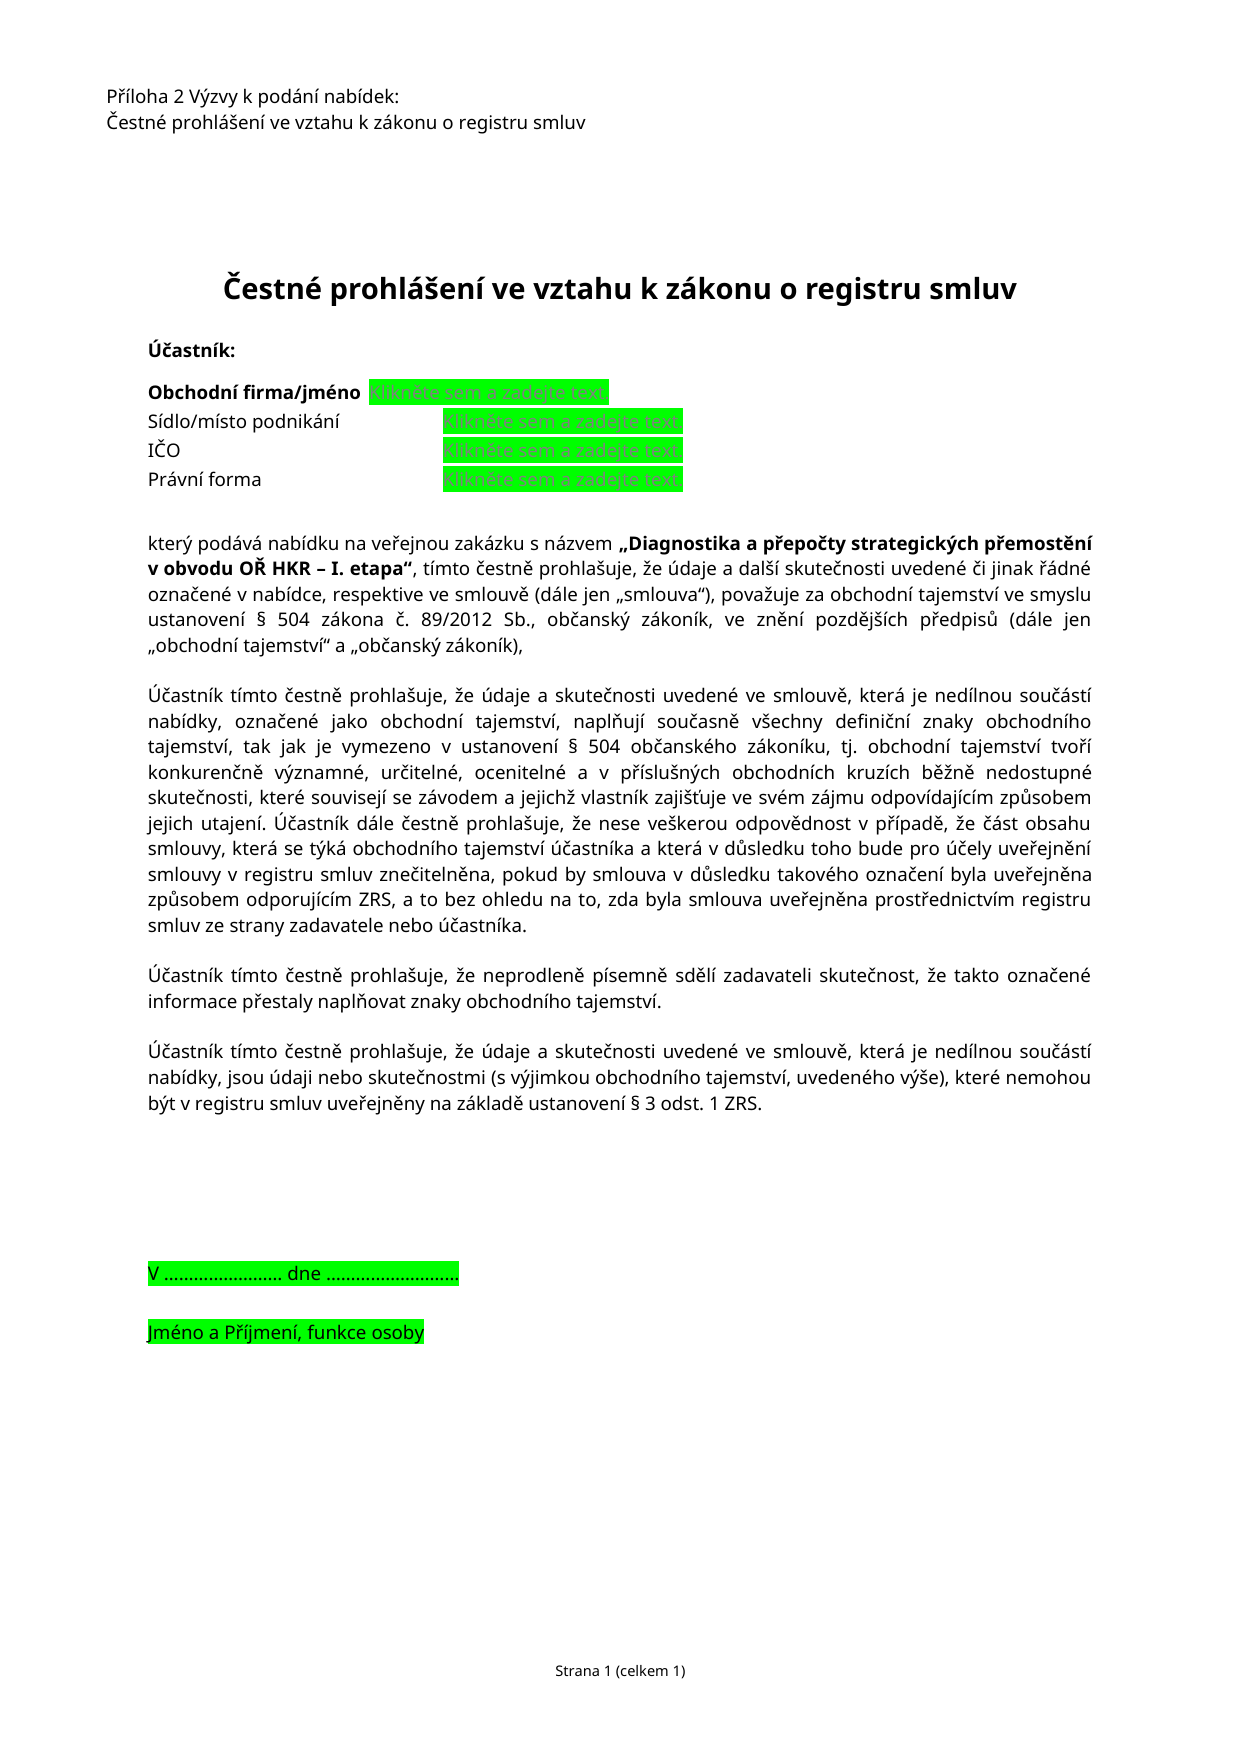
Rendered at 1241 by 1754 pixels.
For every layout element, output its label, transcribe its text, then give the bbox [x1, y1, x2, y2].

text který podává nabídku na veřejnou zakázku s názvem „Diagnostika a přepočty strategických přemostění v obvodu OŘ HKR – I. etapa“, tímto čestně prohlašuje, že údaje a další skutečnosti uvedené či jinak řádné označené v nabídce, respektive ve smlouvě (dále jen „smlouva“), považuje za obchodní tajemství ve smyslu ustanovení § 504 zákona č. 89/2012 Sb., občanský zákoník, ve znění pozdějších předpisů (dále jen „obchodní tajemství“ a „občanský zákoník), [148, 530, 1093, 658]
text IČO [148, 434, 1093, 463]
text Účastník: [148, 333, 1093, 364]
title Čestné prohlášení ve vztahu k zákonu o registru smluv [148, 268, 1093, 308]
text V …………………… dne ……………………… [148, 1257, 1092, 1286]
text Obchodní firma/jméno [148, 376, 1093, 405]
text Sídlo/místo podnikání [148, 405, 1093, 434]
text Účastník tímto čestně prohlašuje, že údaje a skutečnosti uvedené ve smlouvě, která je nedílnou součástí nabídky, označené jako obchodní tajemství, naplňují současně všechny definiční znaky obchodního tajemství, tak jak je vymezeno v ustanovení § 504 občanského zákoníku, tj. obchodní tajemství tvoří konkurenčně významné, určitelné, ocenitelné a v příslušných obchodních kruzích běžně nedostupné skutečnosti, které souvisejí se závodem a jejichž vlastník zajišťuje ve svém zájmu odpovídajícím způsobem jejich utajení. Účastník dále čestně prohlašuje, že nese veškerou odpovědnost v případě, že část obsahu smlouvy, která se týká obchodního tajemství účastníka a která v důsledku toho bude pro účely uveřejnění smlouvy v registru smluv znečitelněna, pokud by smlouva v důsledku takového označení byla uveřejněna způsobem odporujícím ZRS, a to bez ohledu na to, zda byla smlouva uveřejněna prostřednictvím registru smluv ze strany zadavatele nebo účastníka. [148, 683, 1093, 938]
text Účastník tímto čestně prohlašuje, že neprodleně písemně sdělí zadavateli skutečnost, že takto označené informace přestaly naplňovat znaky obchodního tajemství. [148, 963, 1093, 1014]
text Účastník tímto čestně prohlašuje, že údaje a skutečnosti uvedené ve smlouvě, která je nedílnou součástí nabídky, jsou údaji nebo skutečnostmi (s výjimkou obchodního tajemství, uvedeného výše), které nemohou být v registru smluv uveřejněny na základě ustanovení § 3 odst. 1 ZRS. [148, 1039, 1093, 1115]
text Jméno a Příjmení, funkce osoby [148, 1315, 1092, 1344]
text Právní forma [148, 463, 1093, 492]
